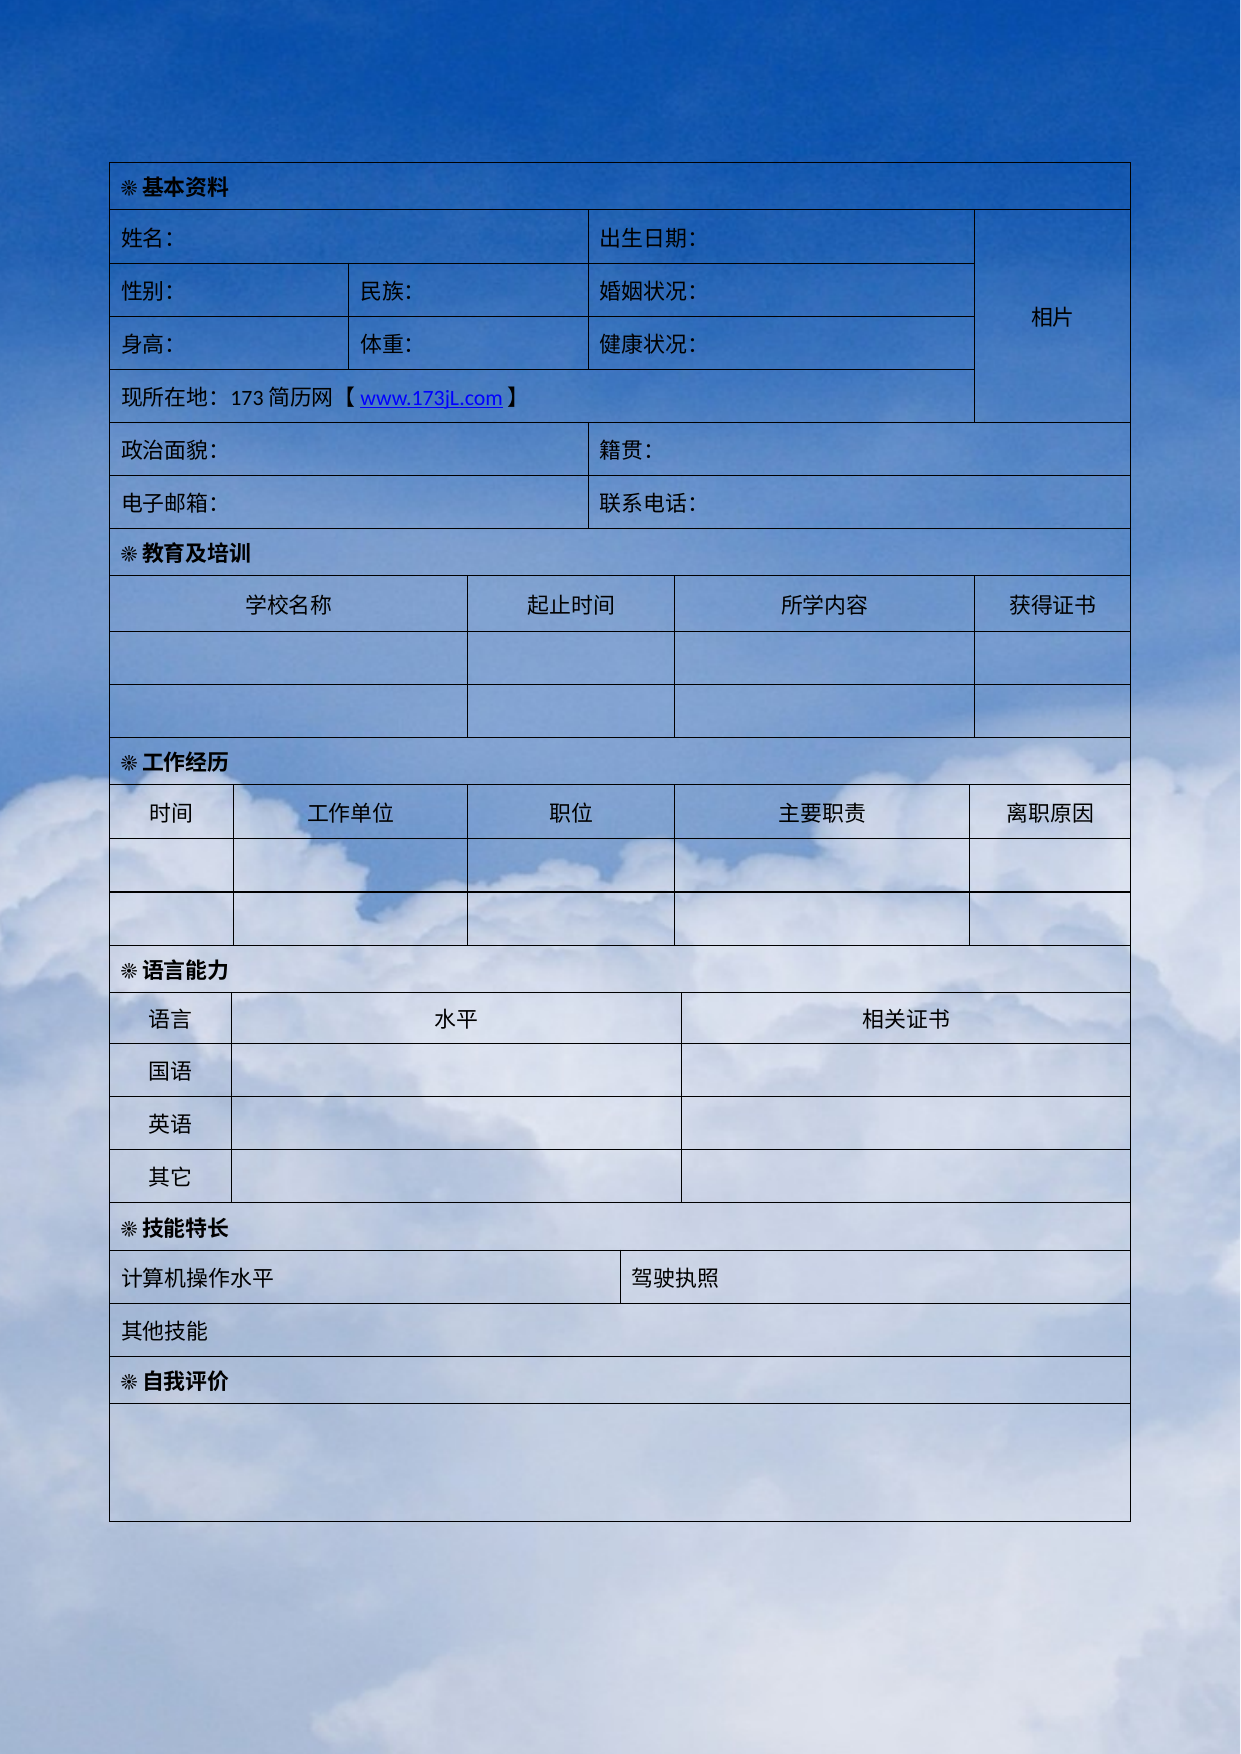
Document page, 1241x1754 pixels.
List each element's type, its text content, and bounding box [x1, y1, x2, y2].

table_header ☀ 基本资料 [110, 163, 1130, 209]
table_cell 政治面貌： [110, 423, 588, 475]
table_cell [682, 1150, 1130, 1202]
table_cell [682, 1097, 1130, 1149]
table_cell ☀ 教育及培训 [110, 529, 1130, 575]
table_cell 现所在地：173简历网【 www.173jL.com 】 [110, 370, 974, 422]
table_cell 其他技能 [110, 1304, 1130, 1356]
table_cell 联系电话： [589, 476, 1130, 528]
table_cell [232, 1150, 681, 1202]
table_cell [970, 893, 1130, 944]
table_cell [234, 893, 467, 944]
table_cell 水平 [232, 993, 681, 1043]
table_cell 主要职责 [675, 785, 969, 838]
table_cell 民族： [349, 264, 588, 316]
table_cell ☀ 技能特长 [110, 1203, 1130, 1249]
table_cell 身高： [110, 317, 348, 369]
table_cell [975, 685, 1130, 737]
table_cell ☀ 语言能力 [110, 946, 1130, 992]
table_cell 健康状况： [589, 317, 974, 369]
picture [0, 0, 1241, 1754]
table_cell [675, 893, 969, 944]
table_cell [110, 632, 467, 684]
table_cell [975, 632, 1130, 684]
table_cell 英语 [110, 1097, 231, 1149]
table_cell 语言 [110, 993, 231, 1043]
table_cell 时间 [110, 785, 233, 838]
table_cell ☀ 自我评价 [110, 1357, 1130, 1403]
table_cell [675, 839, 969, 891]
table_cell 工作单位 [234, 785, 467, 838]
table_cell [232, 1044, 681, 1096]
table_cell 职位 [468, 785, 674, 838]
table_cell [468, 893, 674, 944]
table_cell 所学内容 [675, 576, 974, 631]
table_cell 相片 [975, 210, 1130, 422]
table_cell 获得证书 [975, 576, 1130, 631]
table_cell [970, 839, 1130, 891]
table_cell [468, 839, 674, 891]
table_cell 学校名称 [110, 576, 467, 631]
table_cell 国语 [110, 1044, 231, 1096]
table_cell [110, 893, 233, 944]
table_cell 性别： [110, 264, 348, 316]
table_cell 出生日期： [589, 210, 974, 262]
table_cell [675, 685, 974, 737]
table_cell 其它 [110, 1150, 231, 1202]
table_cell [110, 685, 467, 737]
table_cell [110, 839, 233, 891]
table_cell 籍贯： [589, 423, 1130, 475]
table_cell 离职原因 [970, 785, 1130, 838]
table_cell [110, 1404, 1130, 1521]
table_cell [468, 632, 674, 684]
table_cell 驾驶执照 [621, 1251, 1130, 1303]
table_cell [468, 685, 674, 737]
table_cell 计算机操作水平 [110, 1251, 620, 1303]
table_cell 体重： [349, 317, 588, 369]
table_cell 相关证书 [682, 993, 1130, 1043]
table_cell [234, 839, 467, 891]
table_cell 姓名： [110, 210, 588, 262]
table_cell [682, 1044, 1130, 1096]
table_cell 婚姻状况： [589, 264, 974, 316]
table_cell ☀ 工作经历 [110, 738, 1130, 784]
table_cell 电子邮箱： [110, 476, 588, 528]
table_cell [232, 1097, 681, 1149]
table_cell [675, 632, 974, 684]
table_cell 起止时间 [468, 576, 674, 631]
